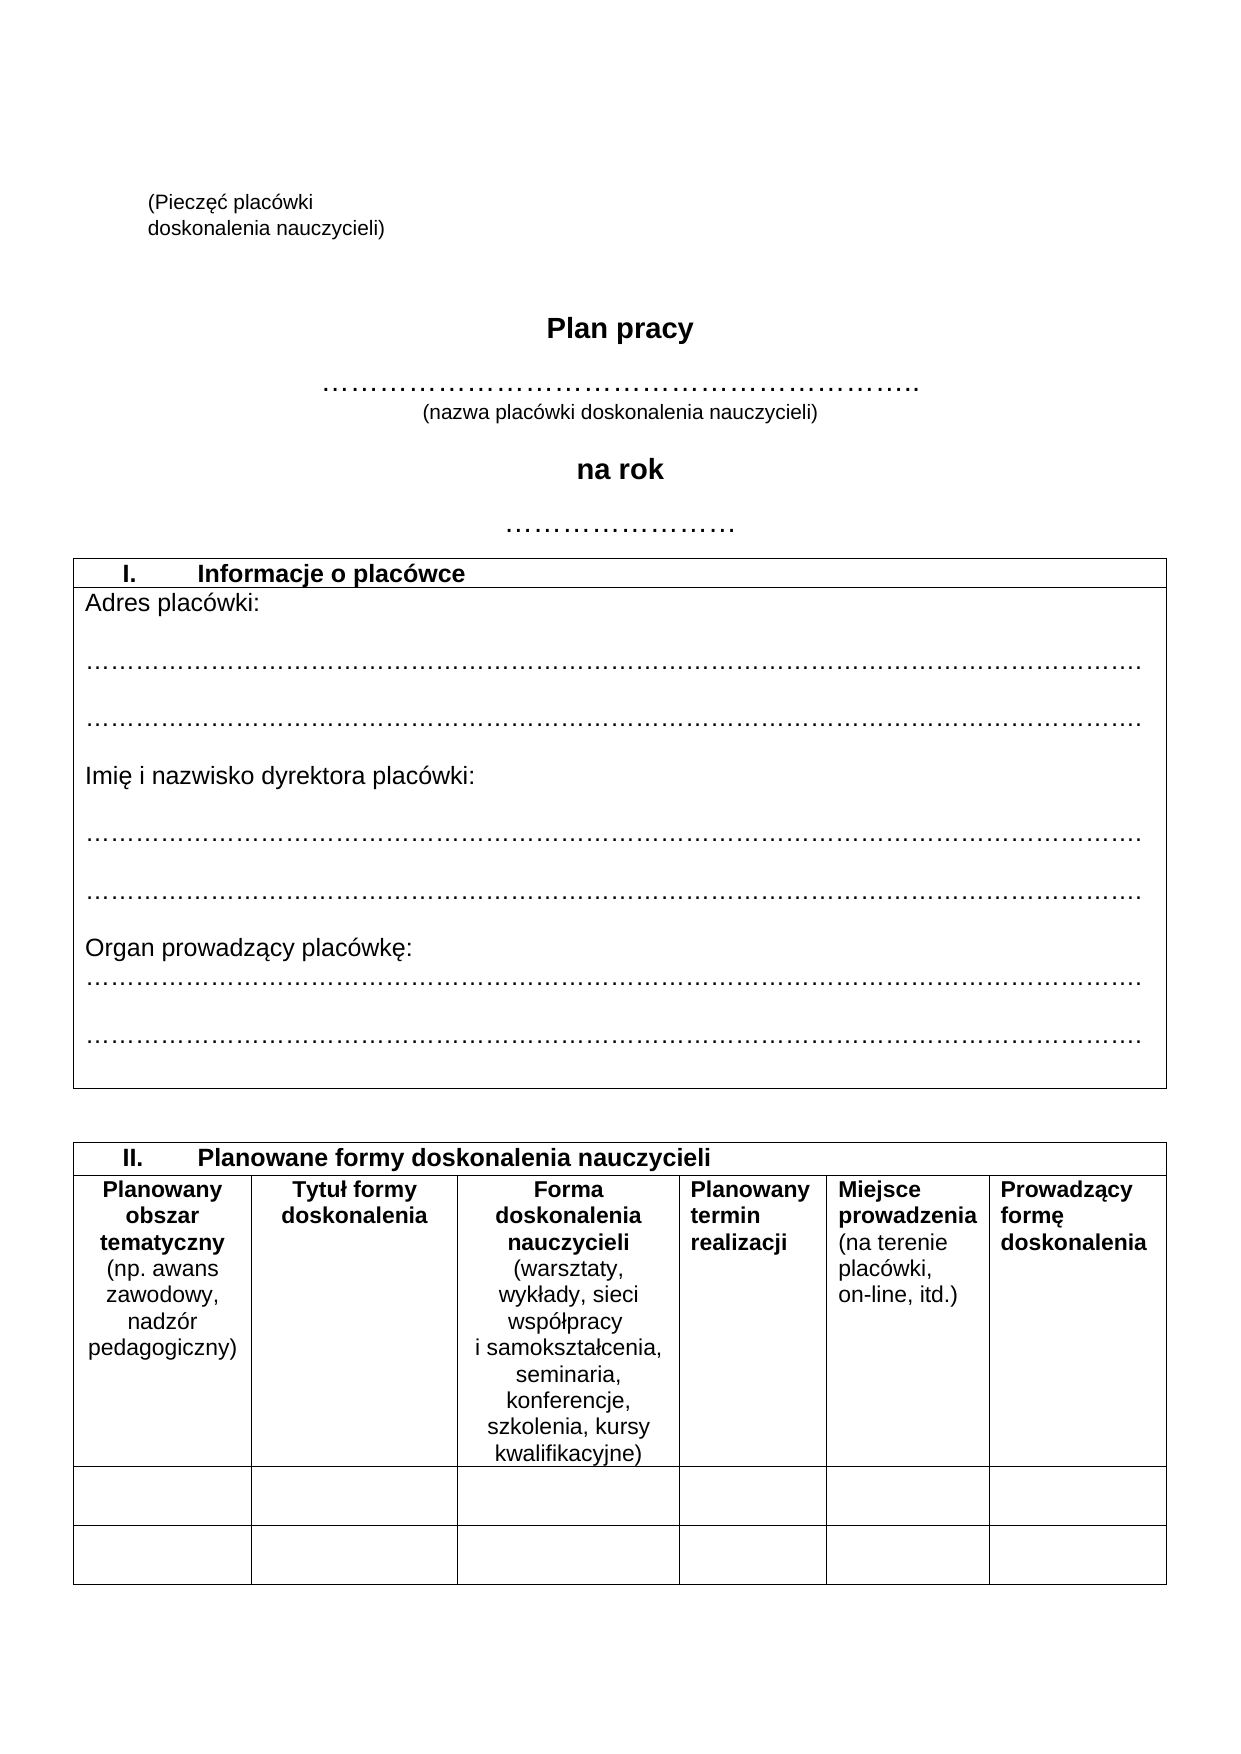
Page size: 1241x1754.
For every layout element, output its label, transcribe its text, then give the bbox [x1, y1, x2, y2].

table_cell [458, 1526, 679, 1584]
table_cell Planowany termin realizacji [680, 1176, 826, 1466]
table_cell Miejsce prowadzenia (na terenie placówki, on-line, itd.) [827, 1176, 989, 1466]
table_header Planowane formy doskonalenia nauczycieli [74, 1143, 1166, 1175]
text (Pieczęć placówki doskonalenia nauczycieli) [148, 190, 1093, 240]
text …………………… [148, 505, 1093, 538]
table_cell [827, 1467, 989, 1525]
table_cell Prowadzący formę doskonalenia [990, 1176, 1166, 1466]
table_cell Tytuł formy doskonalenia [252, 1176, 457, 1466]
table_cell Planowany obszar tematyczny (np. awans zawodowy, nadzór pedagogiczny) [74, 1176, 251, 1466]
text …………………………………………………….. (nazwa placówki doskonalenia nauczycieli) na rok [148, 364, 1093, 485]
table_cell [680, 1467, 826, 1525]
table_cell [990, 1526, 1166, 1584]
table_cell [458, 1467, 679, 1525]
table_cell [252, 1526, 457, 1584]
table_header Informacje o placówce [74, 559, 1166, 587]
text Plan pracy [148, 311, 1093, 345]
table_cell [827, 1526, 989, 1584]
table_cell [74, 1467, 251, 1525]
table_cell [252, 1467, 457, 1525]
table_cell [680, 1526, 826, 1584]
table_cell [990, 1467, 1166, 1525]
table_cell Forma doskonalenia nauczycieli (warsztaty, wykłady, sieci współpracy i samokształcenia, seminaria, konferencje, szkolenia, kursy kwalifikacyjne) [458, 1176, 679, 1466]
table_cell [74, 1526, 251, 1584]
table_cell Adres placówki: ………………………………………………………………………………………………………………. ………………………………………………………………………………………………………………. Imię i nazwisko dyrektora placówki: ………………………………………………………………………………………………………………. ………………………………………………………………………………………………………………. Organ prowadzący placówkę: ………………………………………………………………………………………………………………. ………………………………………………………………………………………………………………. [74, 588, 1166, 1088]
